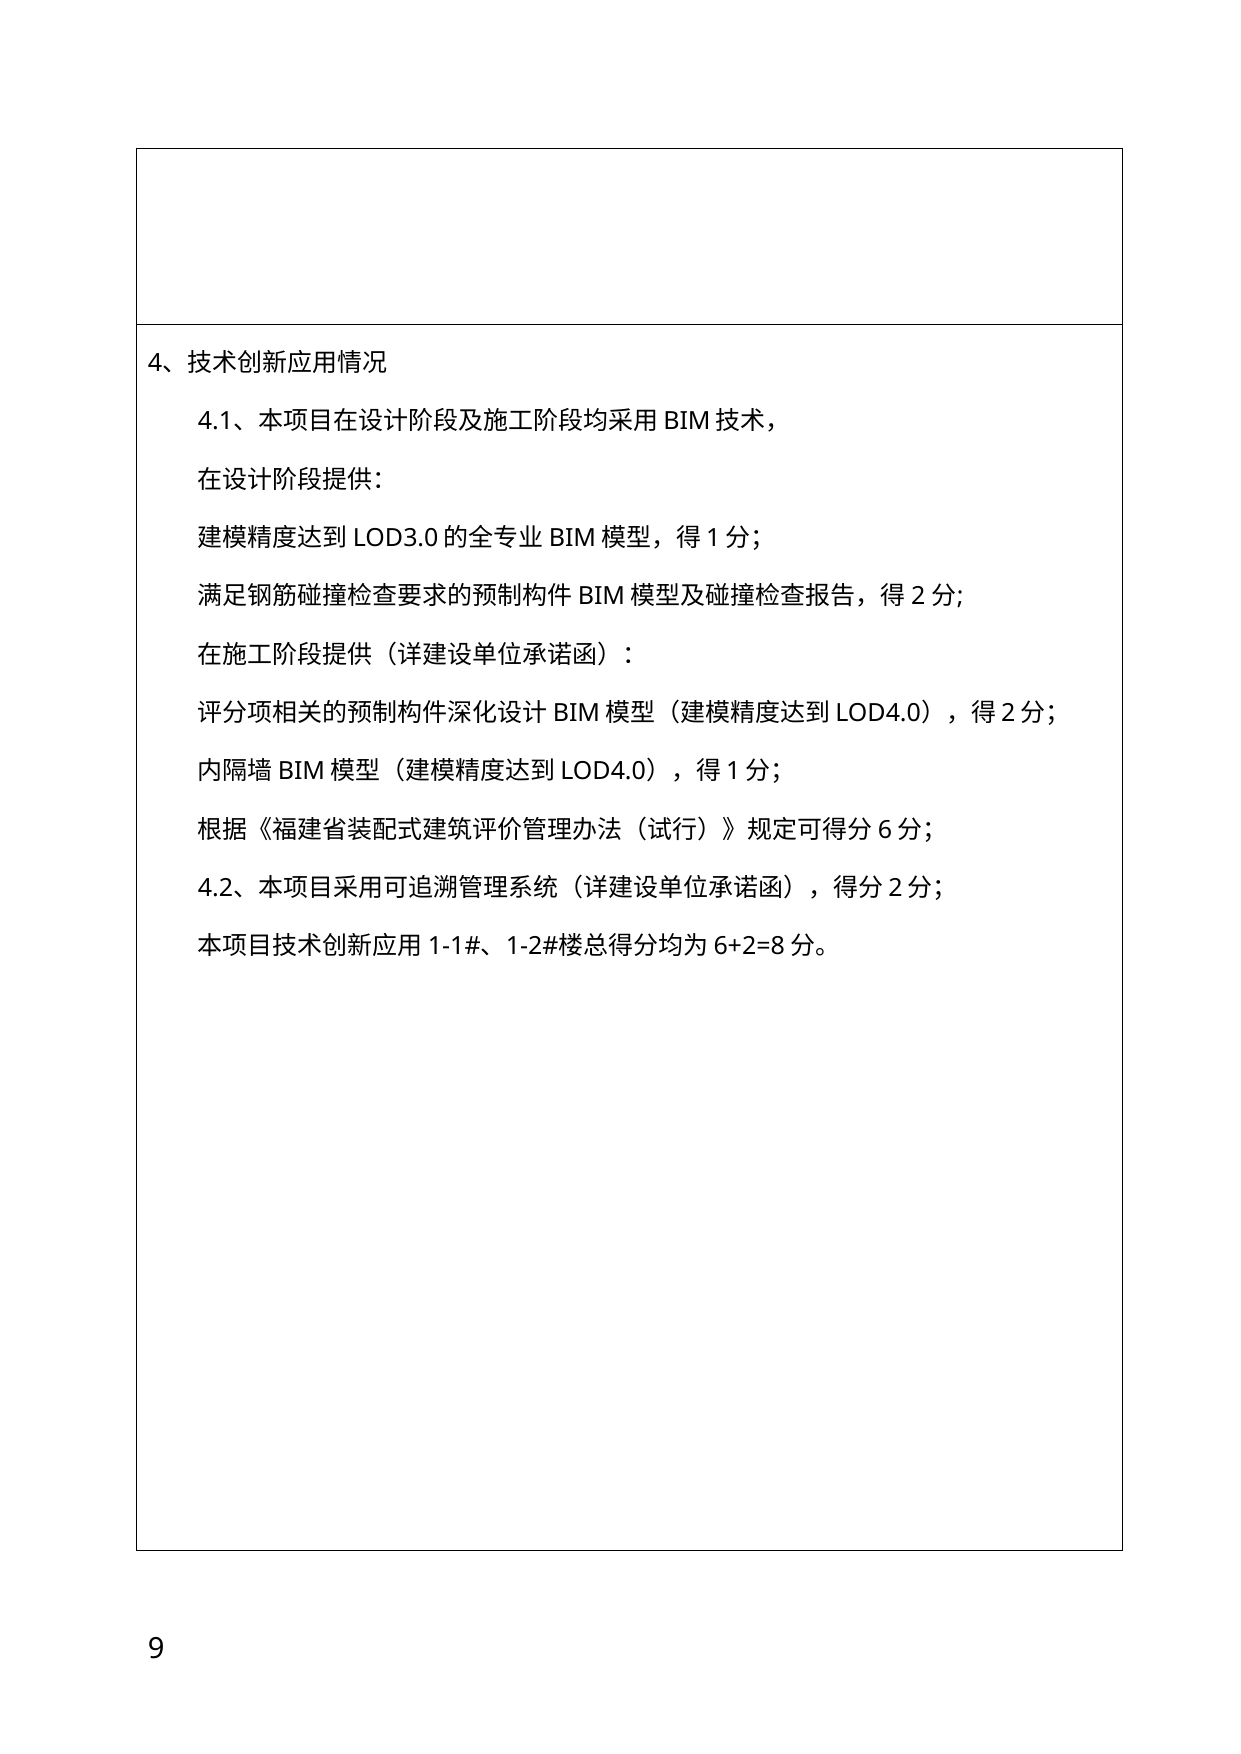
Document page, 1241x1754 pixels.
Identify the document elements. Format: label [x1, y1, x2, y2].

table_cell [137, 149, 1122, 324]
table_cell [137, 325, 1122, 1550]
